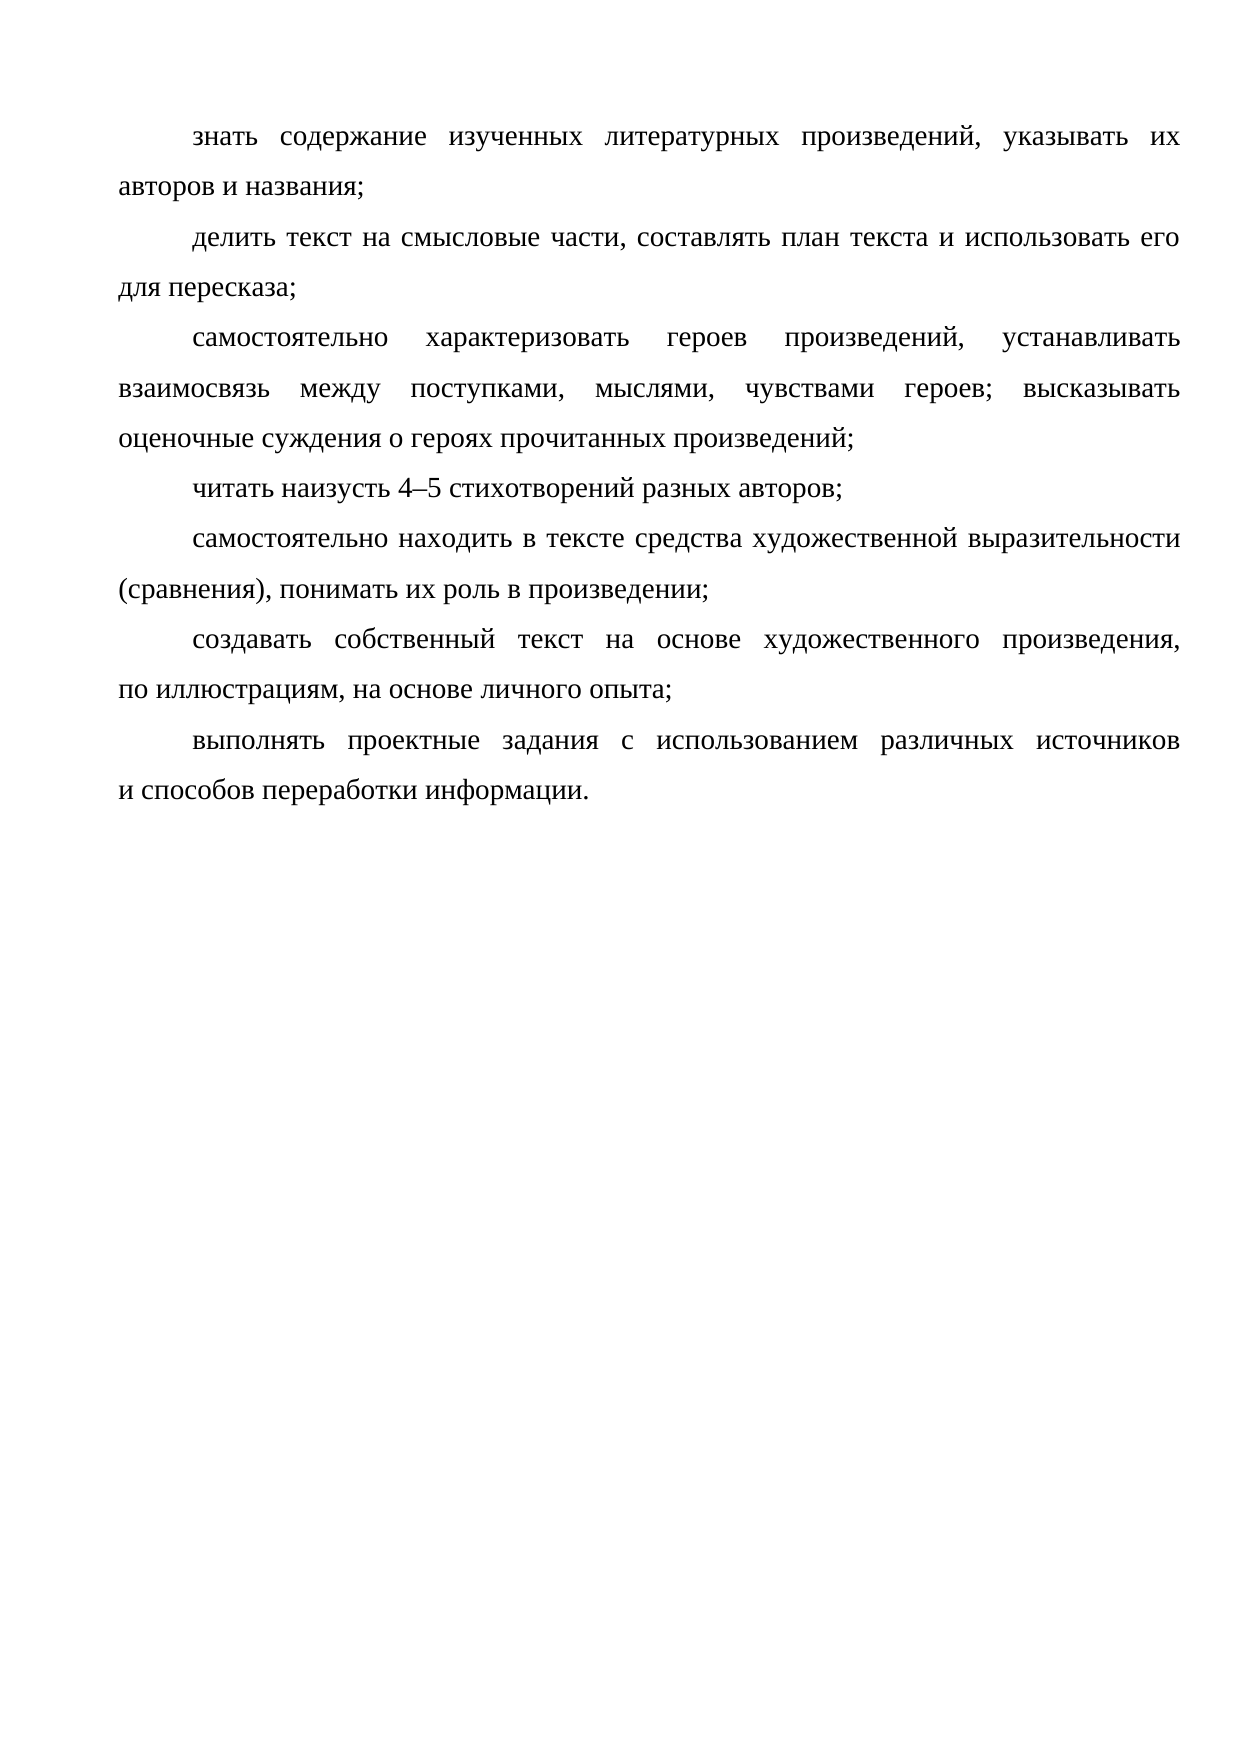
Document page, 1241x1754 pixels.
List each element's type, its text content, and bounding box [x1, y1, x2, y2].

text создавать собственный текст на основе художественного произведения, по иллюстрациям, на основе личного опыта; [118, 621, 1181, 705]
text самостоятельно находить в тексте средства художественной выразительности (сравнения), понимать их роль в произведении; [118, 521, 1181, 604]
text самостоятельно характеризовать героев произведений, устанавливать взаимосвязь между поступками, мыслями, чувствами героев; высказывать оценочные суждения о героях прочитанных произведений; [118, 319, 1181, 453]
text выполнять проектные задания с использованием различных источников и способов переработки информации. [118, 722, 1181, 806]
text делить текст на смысловые части, составлять план текста и использовать его для пересказа; [118, 219, 1181, 303]
text читать наизусть 4–5 стихотворений разных авторов; [118, 470, 1181, 504]
text знать содержание изученных литературных произведений, указывать их авторов и названия; [118, 118, 1181, 202]
